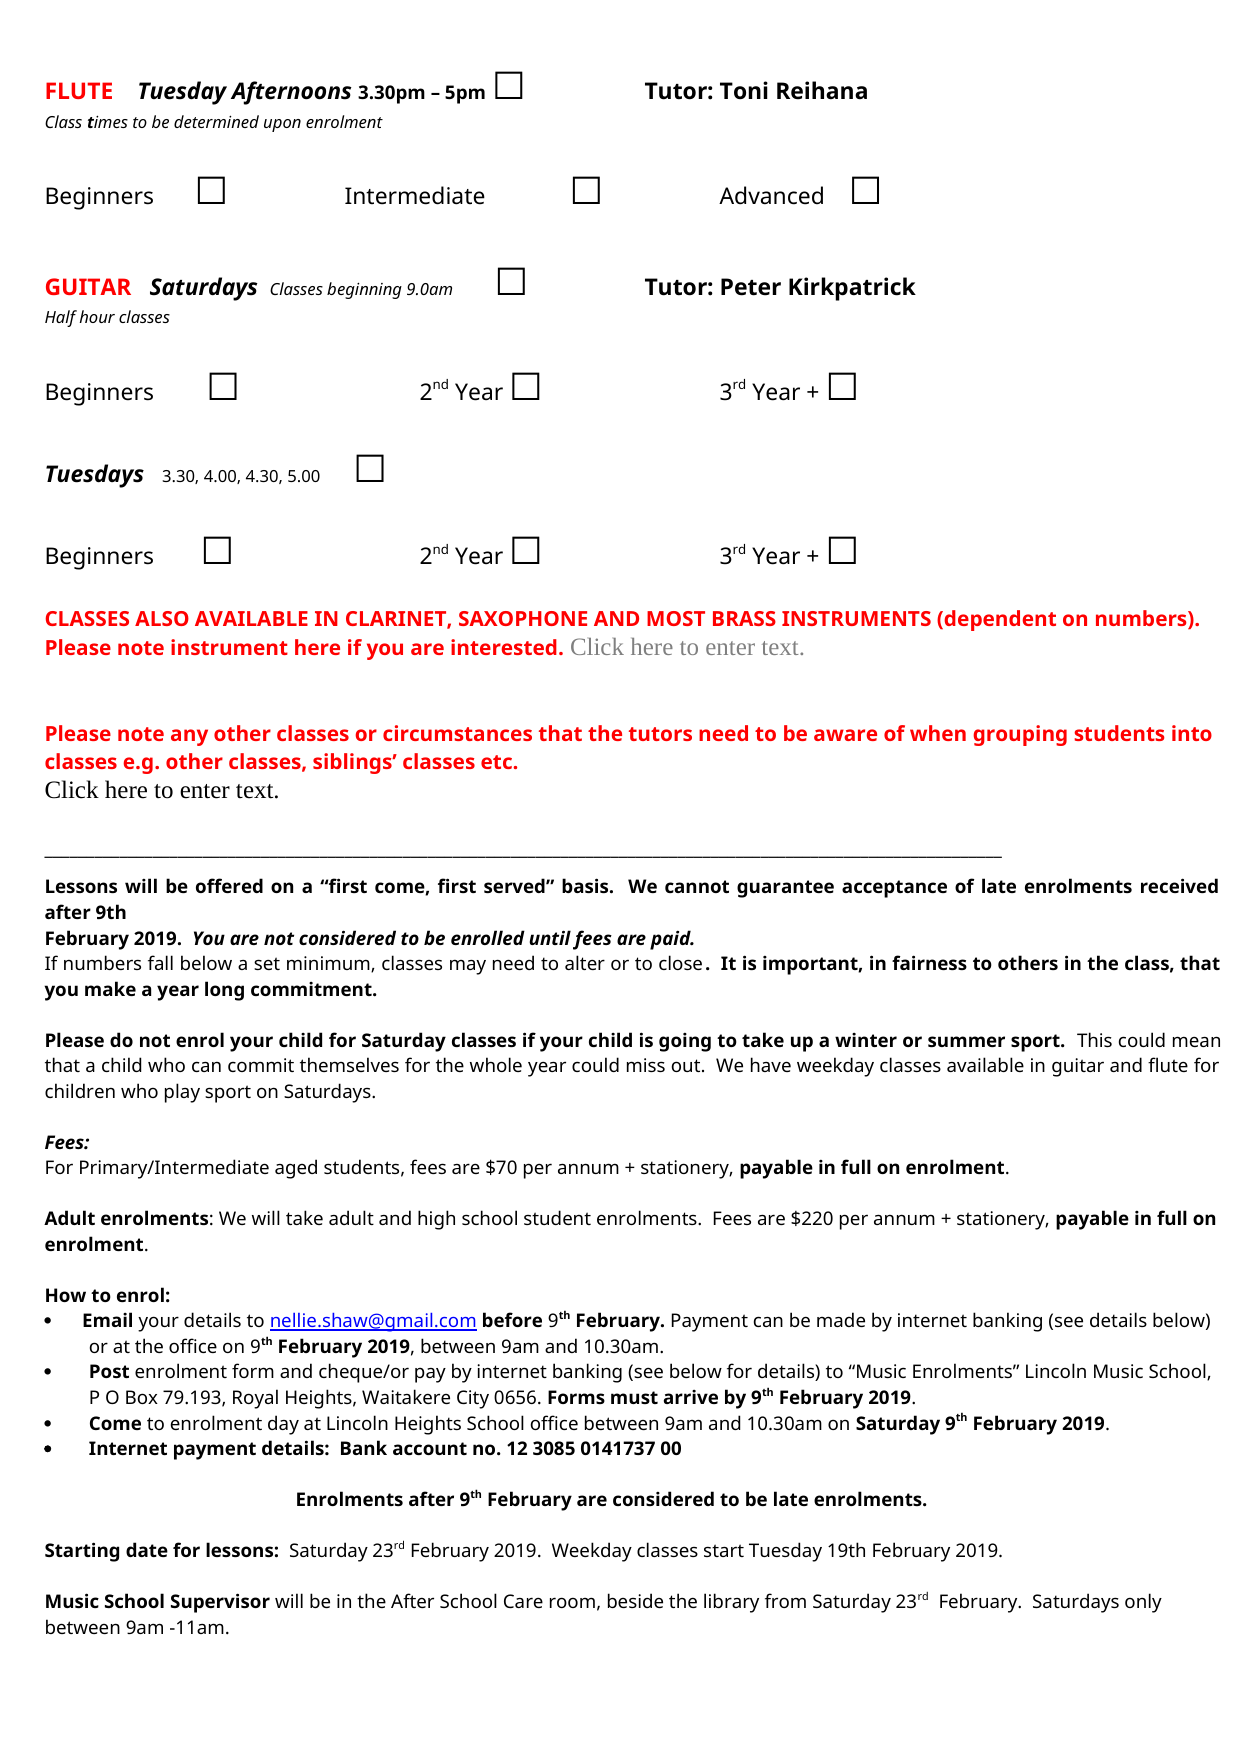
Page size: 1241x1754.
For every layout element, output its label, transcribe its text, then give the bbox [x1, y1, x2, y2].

text Adult enrolments: We will take adult and high school student enrolments. Fees are $220 per annum + stationery, payable in full on enrolment. [44, 1206, 1221, 1257]
text Class times to be determined upon enrolment [44, 110, 1221, 133]
text Tuesdays 3.30, 4.00, 4.30, 5.00 [44, 442, 1221, 493]
text Starting date for lessons: Saturday 23rd February 2019. Weekday classes start Tuesday 19th February 2019. [44, 1537, 1221, 1563]
list Email your details to nellie.shaw@gmail.com before 9th February. Payment can be made by internet banking (see details below) or at the office on 9th February 2019, between 9am and 10.30am. [44, 1308, 1221, 1359]
text If numbers fall below a set minimum, classes may need to alter or to close. It is important, in fairness to others in the class, that you make a year long commitment. [44, 950, 1221, 1001]
text FLUTE Tuesday Afternoons 3.30pm – 5pm Tutor: Toni Reihana [44, 59, 1221, 110]
text How to enrol: [44, 1282, 1221, 1308]
text GUITAR Saturdays Classes beginning 9.0am Tutor: Peter Kirkpatrick [44, 255, 1221, 306]
text Please do not enrol your child for Saturday classes if your child is going to take up a winter or summer sport. This could mean that a child who can commit themselves for the whole year could miss out. We have weekday classes available in guitar and flute for children who play sport on Saturdays. [44, 1027, 1221, 1103]
text Beginners 2nd Year 3rd Year + [44, 524, 1221, 576]
text Beginners Intermediate Advanced [44, 164, 1221, 215]
list Internet payment details: Bank account no. 12 3085 0141737 00 [44, 1435, 1221, 1461]
text Please note any other classes or circumstances that the tutors need to be aware of when grouping students into classes e.g. other classes, siblings’ classes etc. [44, 719, 1221, 776]
text ___________________________________________________________________________________________________________________ [44, 836, 1221, 861]
text Enrolments after 9th February are considered to be late enrolments. [1, 1486, 1221, 1512]
list Come to enrolment day at Lincoln Heights School office between 9am and 10.30am on Saturday 9th February 2019. [44, 1410, 1221, 1435]
text Fees: [44, 1129, 1221, 1154]
text Beginners 2nd Year 3rd Year + [44, 360, 1221, 411]
text February 2019. You are not considered to be enrolled until fees are paid. [44, 925, 1221, 950]
text For Primary/Intermediate aged students, fees are $70 per annum + stationery, payable in full on enrolment. [44, 1154, 1221, 1180]
list Post enrolment form and cheque/or pay by internet banking (see below for details) to “Music Enrolments” Lincoln Music School, P O Box 79.193, Royal Heights, Waitakere City 0656. Forms must arrive by 9th February 2019. [44, 1359, 1221, 1410]
text Music School Supervisor will be in the After School Care room, beside the library from Saturday 23rd February. Saturdays only between 9am -11am. [44, 1588, 1221, 1639]
text Half hour classes [44, 306, 1221, 329]
text Lessons will be offered on a “first come, first served” basis. We cannot guarantee acceptance of late enrolments received after 9th [44, 874, 1221, 925]
text CLASSES ALSO AVAILABLE IN CLARINET, SAXOPHONE AND MOST BRASS INSTRUMENTS (dependent on numbers). Please note instrument here if you are interested. [44, 604, 1221, 662]
